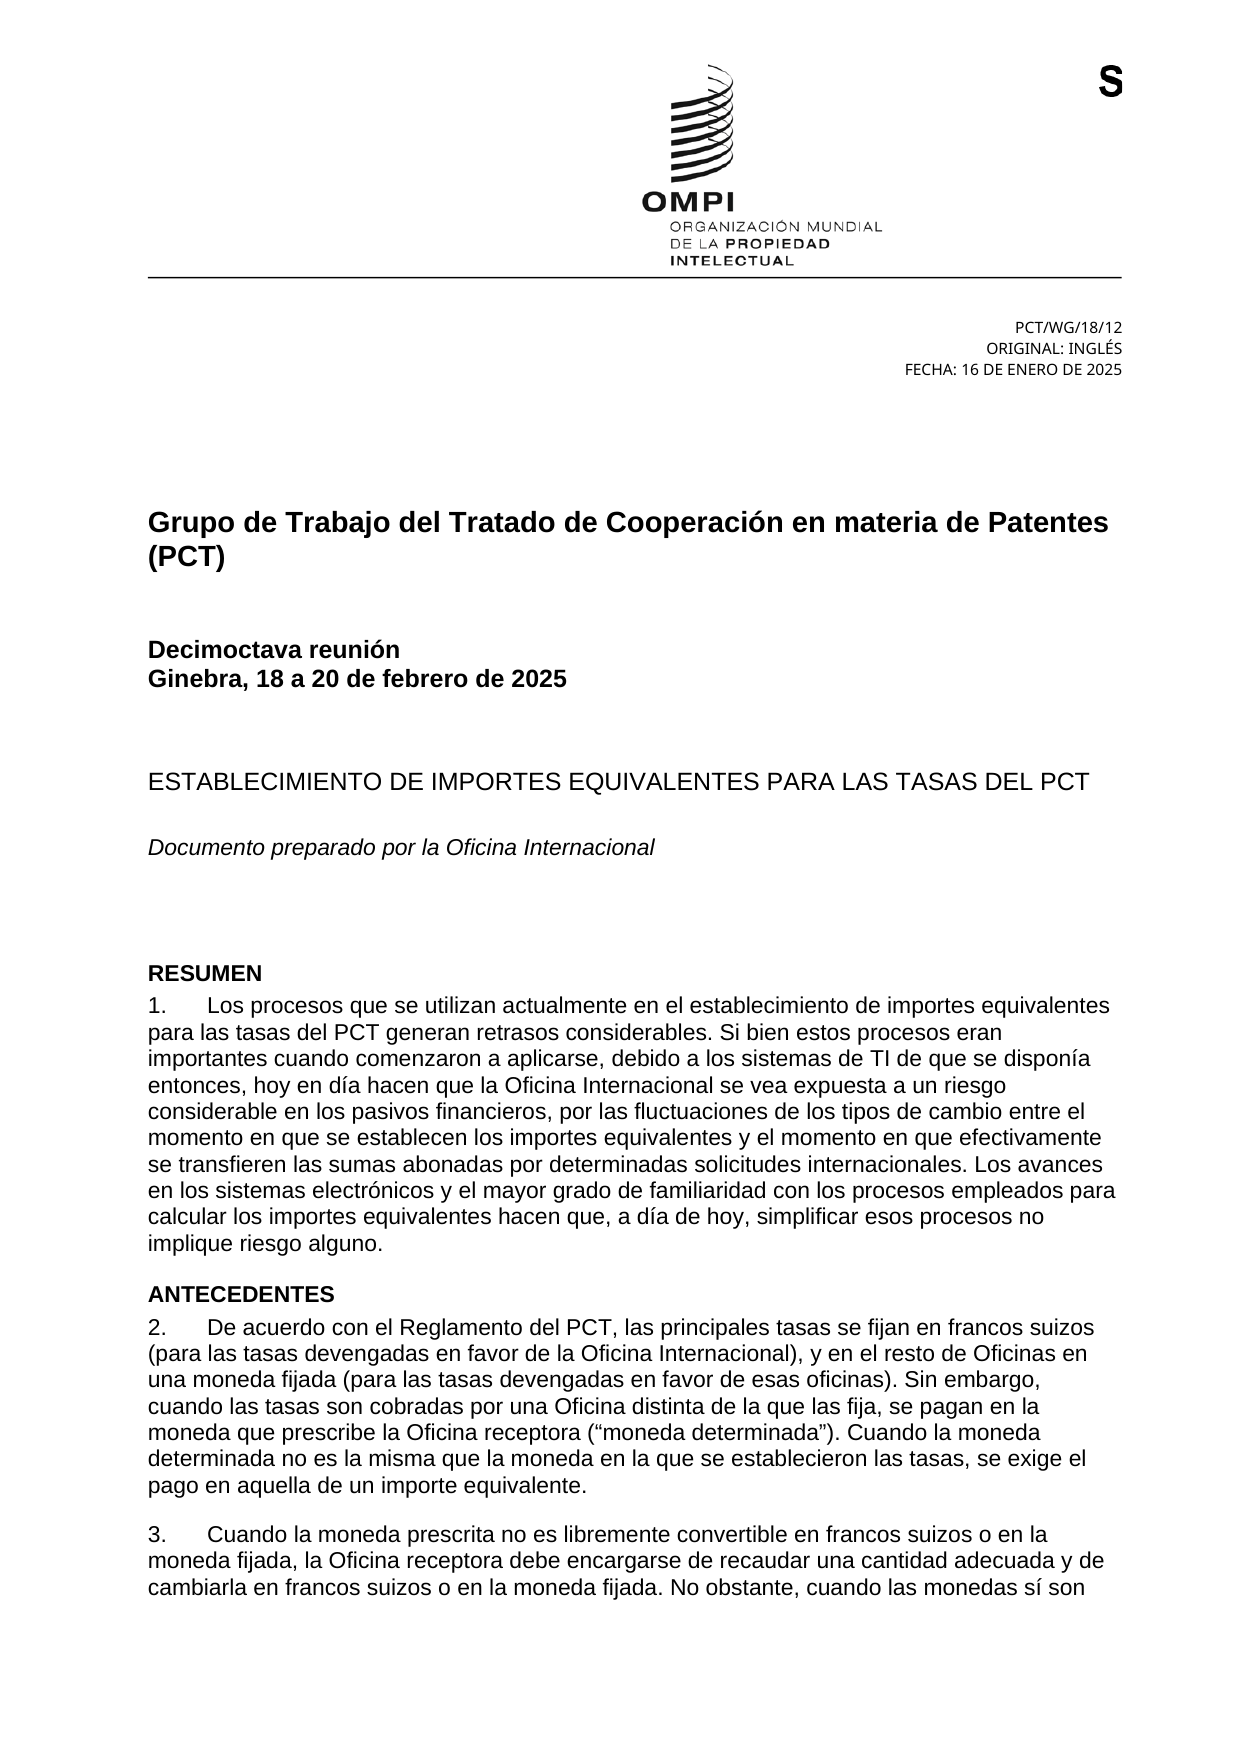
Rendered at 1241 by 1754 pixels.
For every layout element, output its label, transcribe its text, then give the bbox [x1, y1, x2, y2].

text FECHA: 16 DE ENERO DE 2025 [148, 359, 1122, 380]
subtitle Antecedentes [148, 1281, 1122, 1307]
text Los procesos que se utilizan actualmente en el establecimiento de importes equivalentes para las tasas del PCT generan retrasos considerables. Si bien estos procesos eran importantes cuando comenzaron a aplicarse, debido a los sistemas de TI de que se disponía entonces, hoy en día hacen que la Oficina Internacional se vea expuesta a un riesgo considerable en los pasivos financieros, por las fluctuaciones de los tipos de cambio entre el momento en que se establecen los importes equivalentes y el momento en que efectivamente se transfieren las sumas abonadas por determinadas solicitudes internacionales. Los avances en los sistemas electrónicos y el mayor grado de familiaridad con los procesos empleados para calcular los importes equivalentes hacen que, a día de hoy, simplificar esos procesos no implique riesgo alguno. [148, 992, 1122, 1256]
text Ginebra, 18 a 20 de febrero de 2025 [148, 663, 1122, 692]
text PCT/WG/18/12 [148, 316, 1122, 338]
picture [627, 59, 1123, 278]
text Documento preparado por la Oficina Internacional [148, 833, 1122, 860]
text ORIGINAL: INGLÉS [148, 338, 1122, 359]
text De acuerdo con el Reglamento del PCT, las principales tasas se fijan en francos suizos (para las tasas devengadas en favor de la Oficina Internacional), y en el resto de Oficinas en una moneda fijada (para las tasas devengadas en favor de esas oficinas). Sin embargo, cuando las tasas son cobradas por una Oficina distinta de la que las fija, se pagan en la moneda que prescribe la Oficina receptora (“moneda determinada”). Cuando la moneda determinada no es la misma que la moneda en la que se establecieron las tasas, se exige el pago en aquella de un importe equivalente. [148, 1314, 1122, 1498]
subtitle RESUMEN [148, 960, 1122, 986]
text Decimoctava reunión [148, 635, 1122, 663]
text Establecimiento de importes equivalentes para las tasas del PCT [148, 767, 1122, 796]
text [148, 1521, 1122, 1600]
text Grupo de Trabajo del Tratado de Cooperación en materia de Patentes (PCT) [148, 505, 1122, 572]
